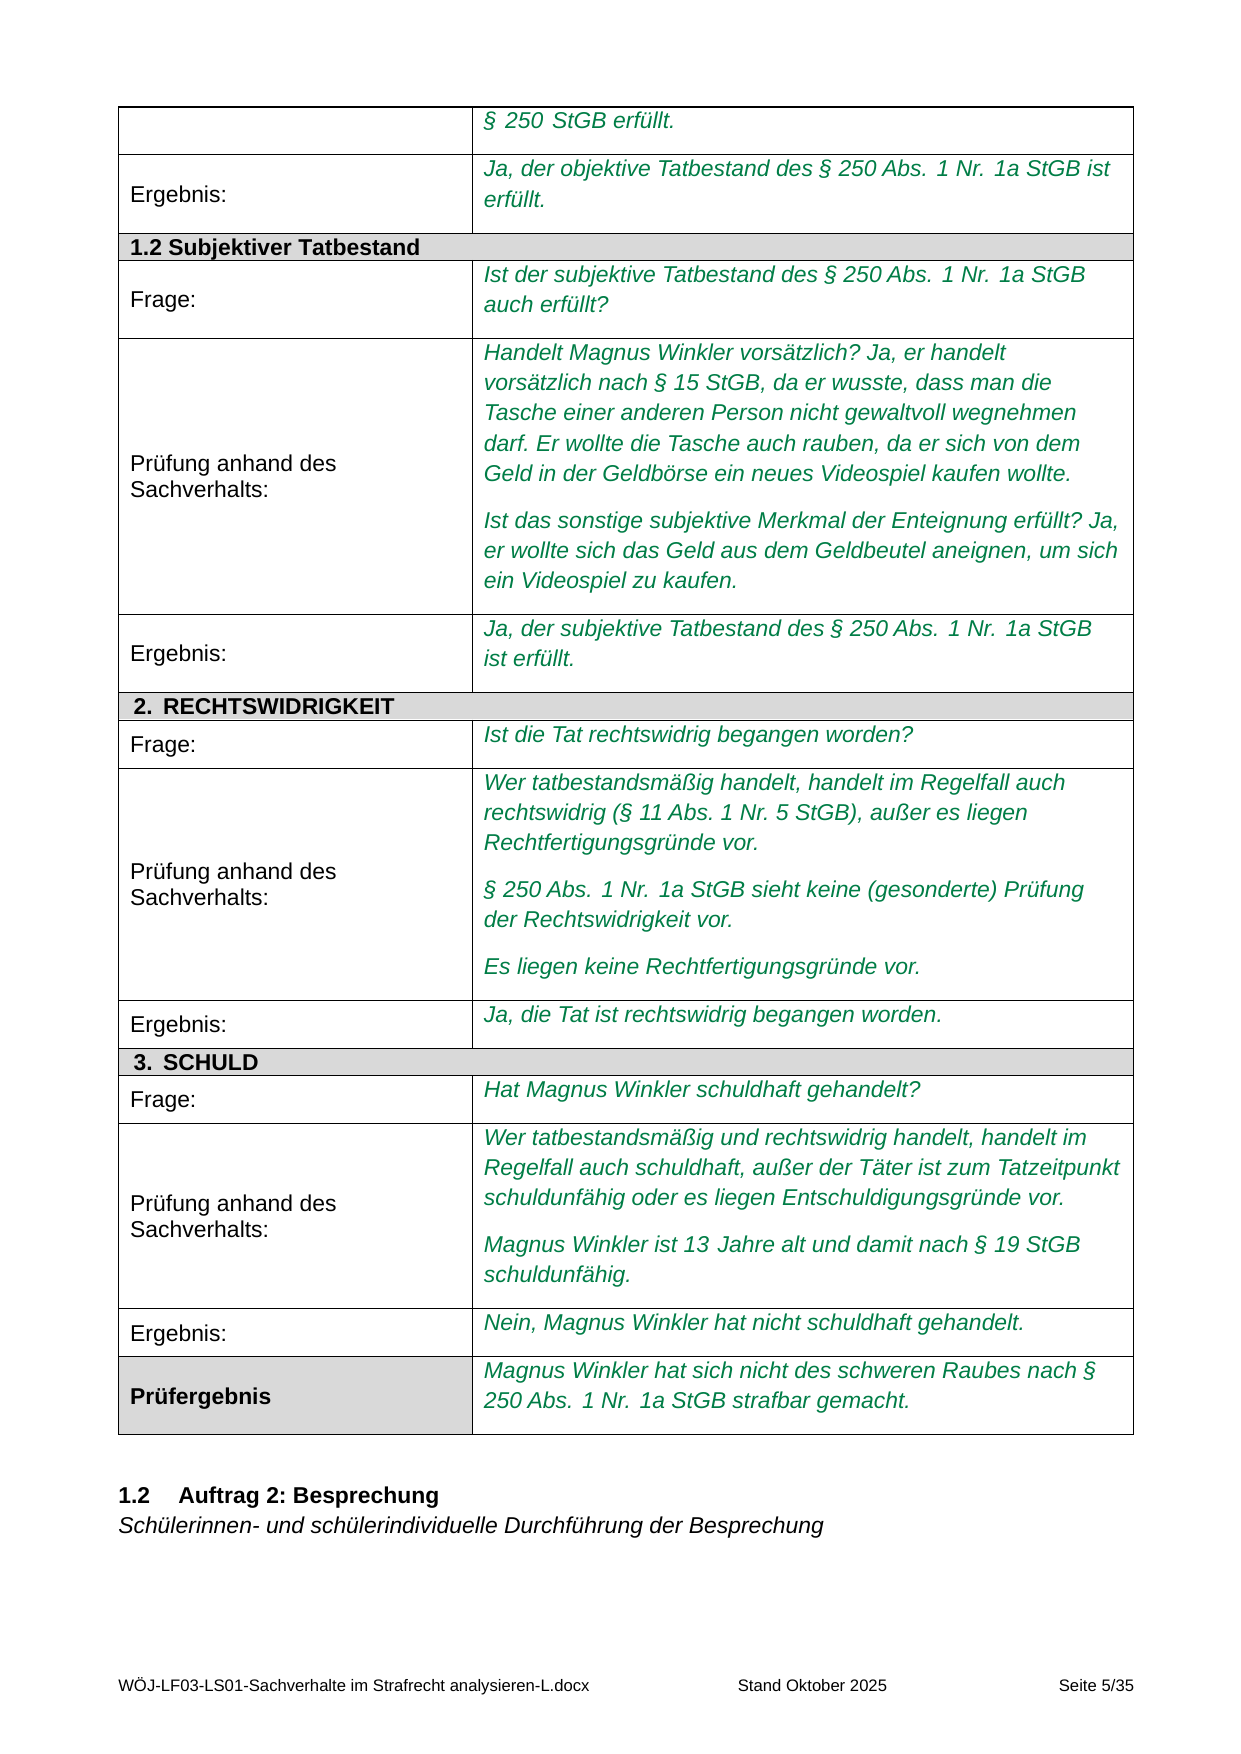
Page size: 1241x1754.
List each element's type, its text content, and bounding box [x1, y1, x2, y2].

subtitle Auftrag 2: Besprechung [118, 1482, 1122, 1509]
text Schülerinnen- und schülerindividuelle Durchführung der Besprechung [118, 1512, 1134, 1539]
